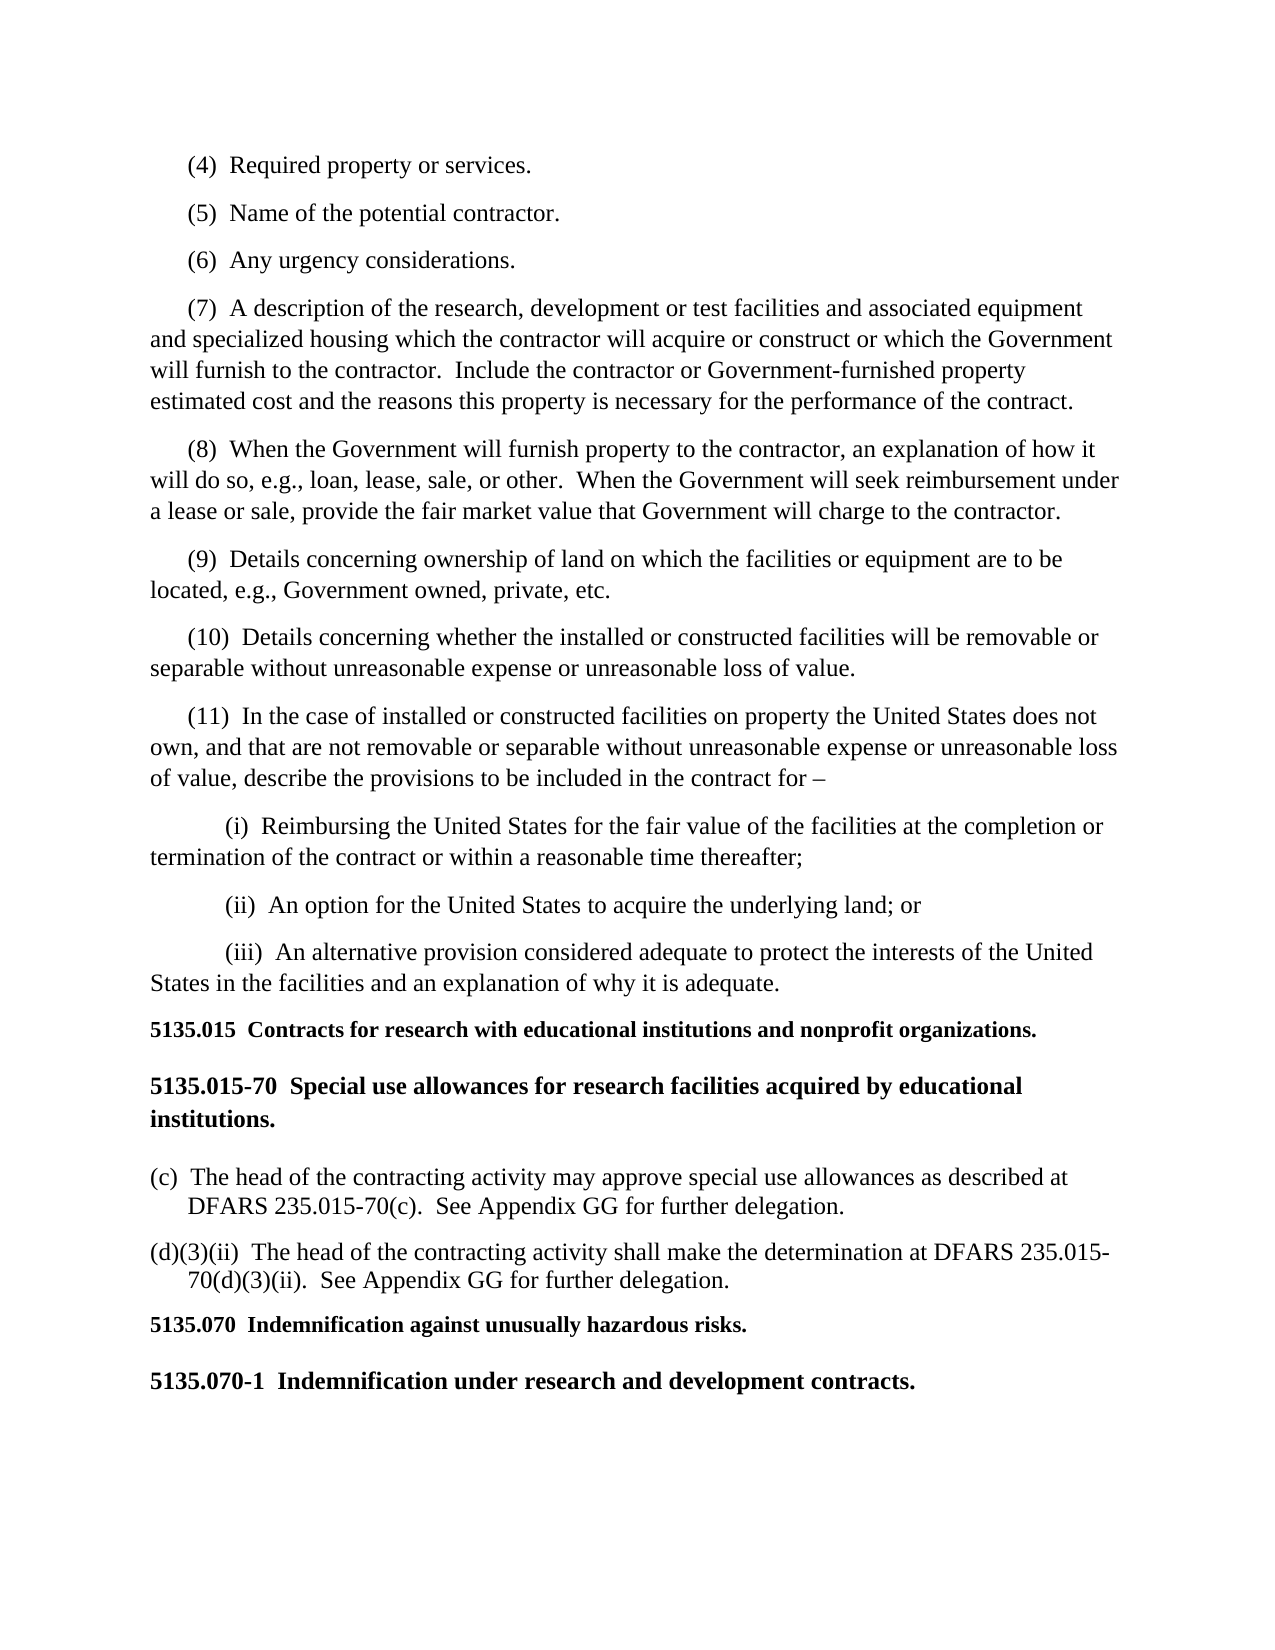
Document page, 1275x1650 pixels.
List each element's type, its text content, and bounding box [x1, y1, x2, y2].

list (11) In the case of installed or constructed facilities on property the United States does not own, and that are not removable or separable without unreasonable expense or unreasonable loss of value, describe the provisions to be included in the contract for – [150, 701, 1125, 792]
list (6) Any urgency considerations. [150, 245, 1125, 274]
subtitle 5135.070-1 Indemnification under research and development contracts. [150, 1366, 1125, 1395]
list (10) Details concerning whether the installed or constructed facilities will be removable or separable without unreasonable expense or unreasonable loss of value. [150, 622, 1125, 682]
list (8) When the Government will furnish property to the contractor, an explanation of how it will do so, e.g., loan, lease, sale, or other. When the Government will seek reimbursement under a lease or sale, provide the fair market value that Government will charge to the contractor. [150, 434, 1125, 525]
list (7) A description of the research, development or test facilities and associated equipment and specialized housing which the contractor will acquire or construct or which the Government will furnish to the contractor. Include the contractor or Government-furnished property estimated cost and the reasons this property is necessary for the performance of the contract. [150, 293, 1125, 415]
list (5) Name of the potential contractor. [150, 198, 1125, 226]
list (ii) An option for the United States to acquire the underlying land; or [150, 890, 1125, 918]
list (9) Details concerning ownership of land on which the facilities or equipment are to be located, e.g., Government owned, private, etc. [150, 544, 1125, 603]
list (4) Required property or services. [150, 150, 1125, 179]
list (c) The head of the contracting activity may approve special use allowances as described at DFARS 235.015-70(c). See Appendix GG for further delegation. [150, 1162, 1125, 1220]
subtitle 5135.070 Indemnification against unusually hazardous risks. [150, 1311, 1125, 1337]
list (i) Reimbursing the United States for the fair value of the facilities at the completion or termination of the contract or within a reasonable time thereafter; [150, 811, 1125, 871]
list (iii) An alternative provision considered adequate to protect the interests of the United States in the facilities and an explanation of why it is adequate. [150, 937, 1125, 997]
list (d)(3)(ii) The head of the contracting activity shall make the determination at DFARS 235.015-70(d)(3)(ii). See Appendix GG for further delegation. [150, 1237, 1125, 1294]
subtitle 5135.015-70 Special use allowances for research facilities acquired by educational institutions. [150, 1071, 1125, 1133]
subtitle 5135.015 Contracts for research with educational institutions and nonprofit organizations. [150, 1016, 1125, 1043]
